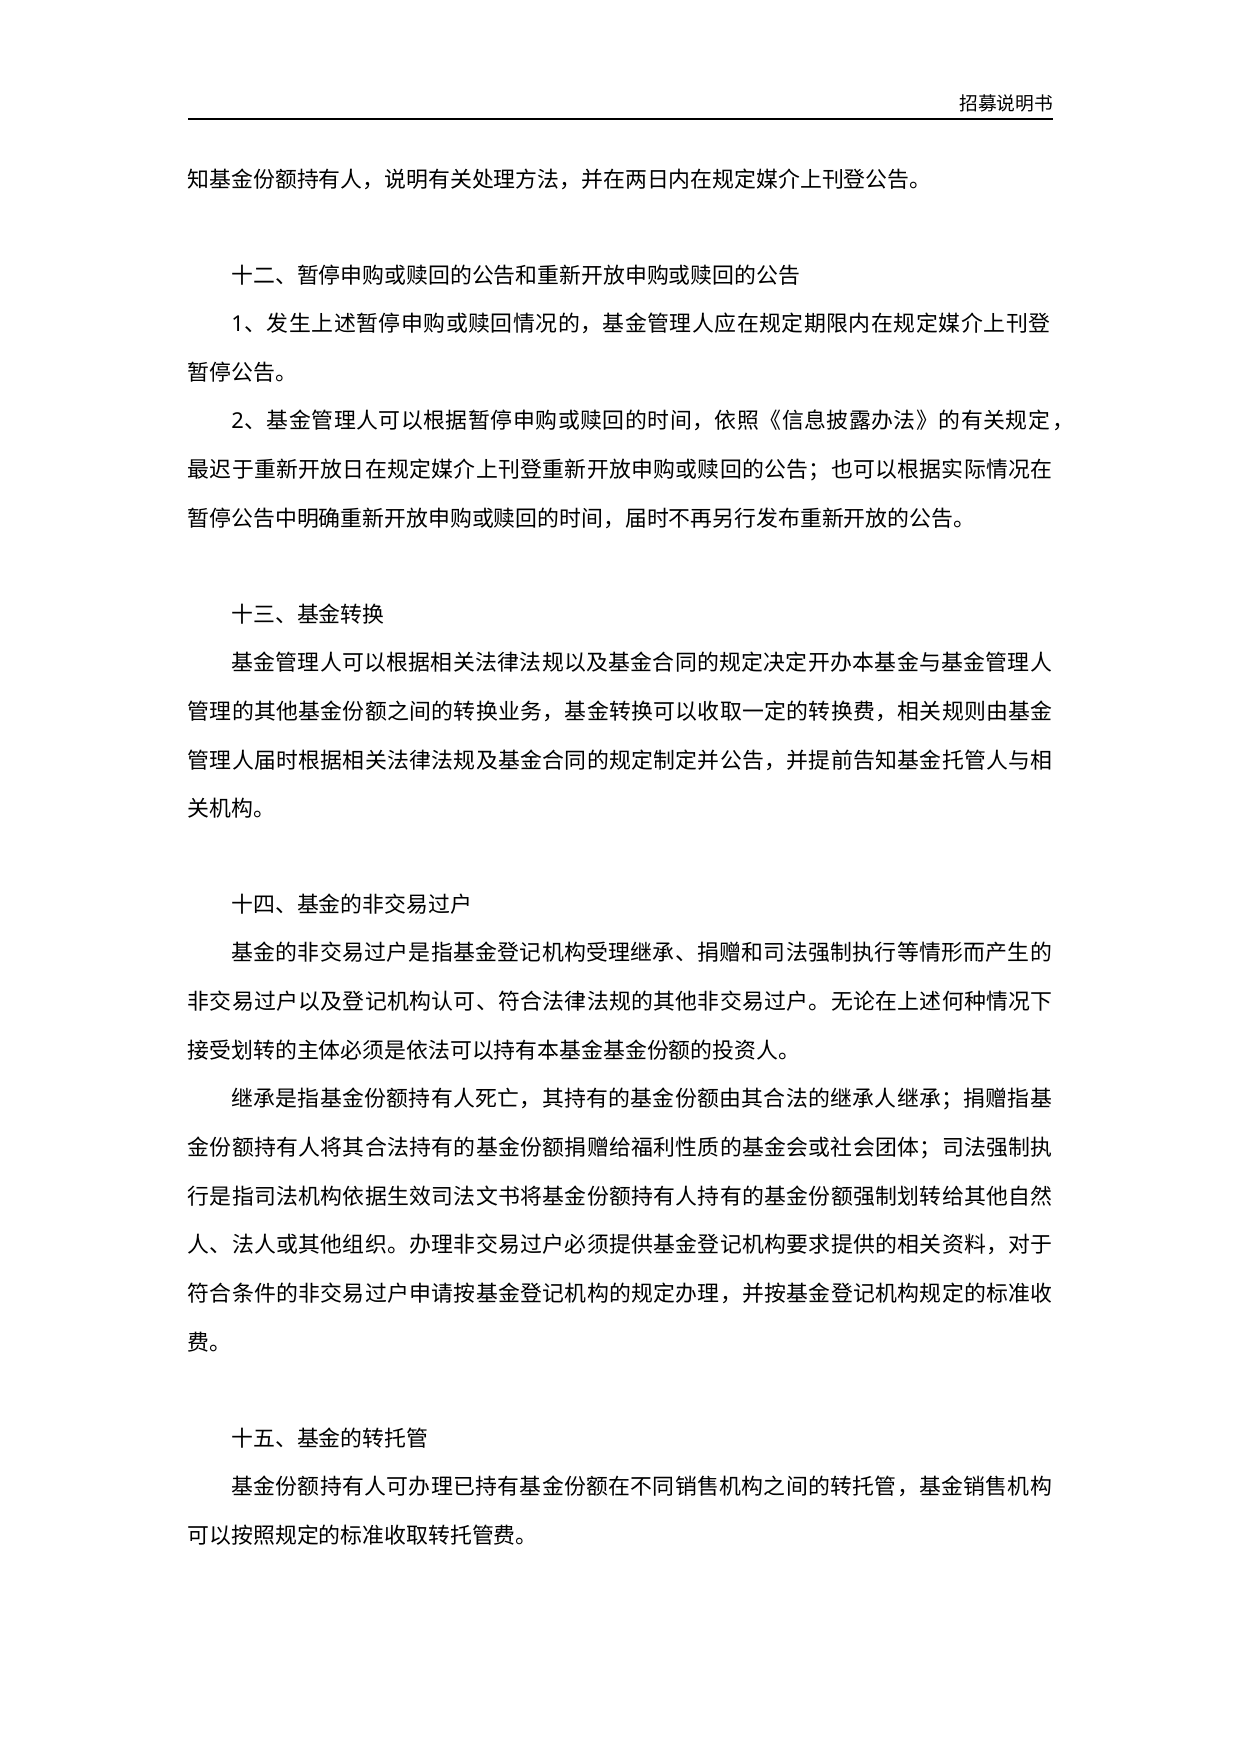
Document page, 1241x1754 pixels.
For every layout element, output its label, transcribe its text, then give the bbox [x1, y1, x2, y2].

list 2、基金管理人可以根据暂停申购或赎回的时间，依照《信息披露办法》的有关规定，最迟于重新开放日在规定媒介上刊登重新开放申购或赎回的公告；也可以根据实际情况在暂停公告中明确重新开放申购或赎回的时间，届时不再另行发布重新开放的公告。 [187, 403, 1053, 533]
list 十五、基金的转托管 [187, 1420, 1053, 1453]
list 十四、基金的非交易过户 [187, 887, 1053, 919]
list 1、发生上述暂停申购或赎回情况的，基金管理人应在规定期限内在规定媒介上刊登暂停公告。 [187, 306, 1053, 387]
list 基金份额持有人可办理已持有基金份额在不同销售机构之间的转托管，基金销售机构可以按照规定的标准收取转托管费。 [187, 1469, 1053, 1550]
list 基金的非交易过户是指基金登记机构受理继承、捐赠和司法强制执行等情形而产生的非交易过户以及登记机构认可、符合法律法规的其他非交易过户。无论在上述何种情况下，接受划转的主体必须是依法可以持有本基金基金份额的投资人。 [187, 935, 1053, 1065]
list 继承是指基金份额持有人死亡，其持有的基金份额由其合法的继承人继承；捐赠指基金份额持有人将其合法持有的基金份额捐赠给福利性质的基金会或社会团体；司法强制执行是指司法机构依据生效司法文书将基金份额持有人持有的基金份额强制划转给其他自然人、法人或其他组织。办理非交易过户必须提供基金登记机构要求提供的相关资料，对于符合条件的非交易过户申请按基金登记机构的规定办理，并按基金登记机构规定的标准收费。 [187, 1081, 1053, 1357]
list 十三、基金转换 [187, 596, 1053, 629]
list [187, 162, 1053, 194]
list 基金管理人可以根据相关法律法规以及基金合同的规定决定开办本基金与基金管理人管理的其他基金份额之间的转换业务，基金转换可以收取一定的转换费，相关规则由基金管理人届时根据相关法律法规及基金合同的规定制定并公告，并提前告知基金托管人与相关机构。 [187, 645, 1053, 823]
list 十二、暂停申购或赎回的公告和重新开放申购或赎回的公告 [187, 258, 1053, 290]
